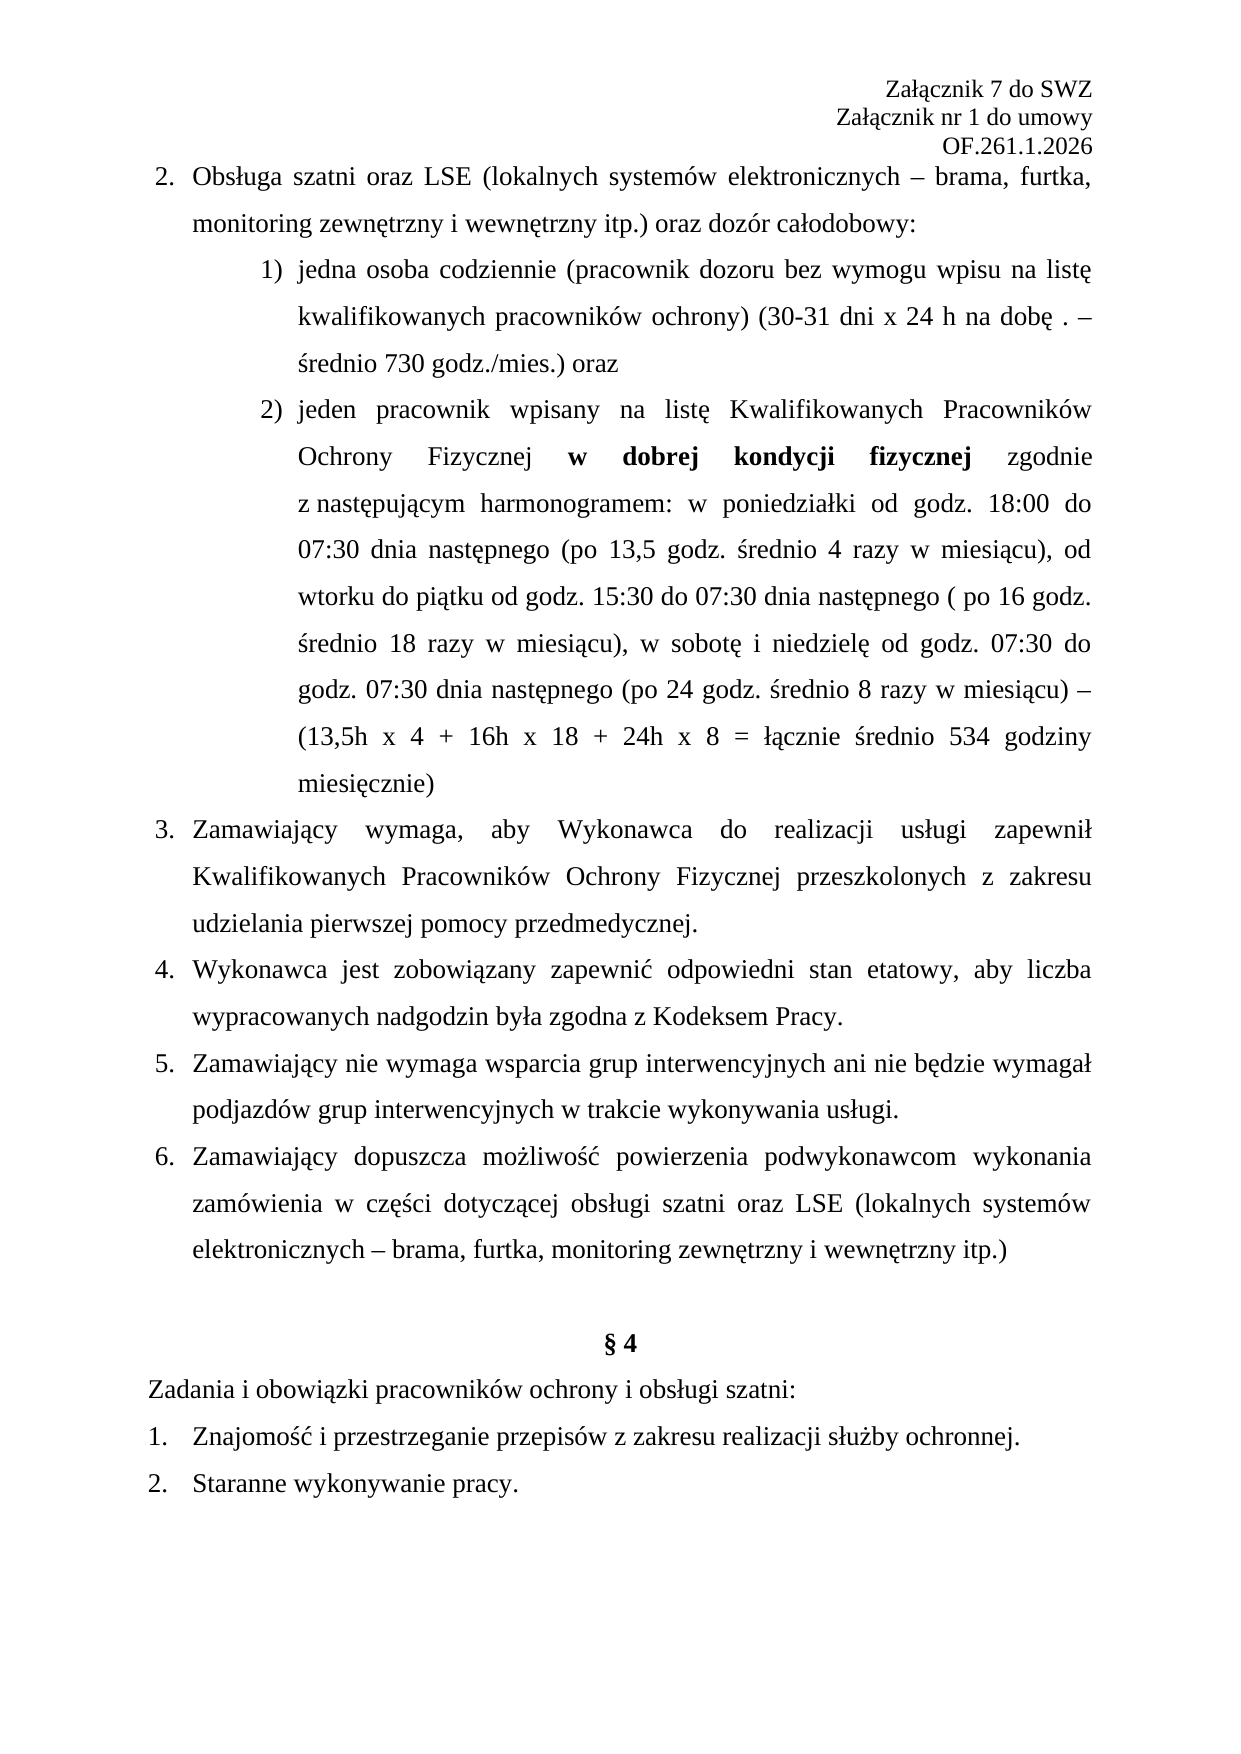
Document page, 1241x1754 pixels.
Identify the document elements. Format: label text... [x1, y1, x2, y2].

list Zamawiający dopuszcza możliwość powierzenia podwykonawcom wykonania zamówienia w części dotyczącej obsługi szatni oraz LSE (lokalnych systemów elektronicznych – brama, furtka, monitoring zewnętrzny i wewnętrzny itp.) [154, 1140, 1093, 1264]
list Zamawiający wymaga, aby Wykonawca do realizacji usługi zapewnił Kwalifikowanych Pracowników Ochrony Fizycznej przeszkolonych z zakresu udzielania pierwszej pomocy przedmedycznej. [154, 813, 1093, 938]
list jeden pracownik wpisany na listę Kwalifikowanych Pracowników Ochrony Fizycznej w dobrej kondycji fizycznej zgodnie z następującym harmonogramem: w poniedziałki od godz. 18:00 do 07:30 dnia następnego (po 13,5 godz. średnio 4 razy w miesiącu), od wtorku do piątku od godz. 15:30 do 07:30 dnia następnego ( po 16 godz. średnio 18 razy w miesiącu), w sobotę i niedzielę od godz. 07:30 do godz. 07:30 dnia następnego (po 24 godz. średnio 8 razy w miesiącu) – (13,5h x 4 + 16h x 18 + 24h x 8 = łącznie średnio 534 godziny miesięcznie) [260, 393, 1093, 798]
list Staranne wykonywanie pracy. [148, 1467, 1093, 1498]
list jedna osoba codziennie (pracownik dozoru bez wymogu wpisu na listę kwalifikowanych pracowników ochrony) (30-31 dni x 24 h na dobę . – średnio 730 godz./mies.) oraz [260, 253, 1093, 378]
list Obsługa szatni oraz LSE (lokalnych systemów elektronicznych – brama, furtka, monitoring zewnętrzny i wewnętrzny itp.) oraz dozór całodobowy: [154, 160, 1093, 238]
list Znajomość i przestrzeganie przepisów z zakresu realizacji służby ochronnej. [148, 1420, 1093, 1451]
list Zamawiający nie wymaga wsparcia grup interwencyjnych ani nie będzie wymagał podjazdów grup interwencyjnych w trakcie wykonywania usługi. [154, 1047, 1093, 1124]
text § 4 [148, 1327, 1093, 1358]
text Zadania i obowiązki pracowników ochrony i obsługi szatni: [148, 1373, 1093, 1404]
list Wykonawca jest zobowiązany zapewnić odpowiedni stan etatowy, aby liczba wypracowanych nadgodzin była zgodna z Kodeksem Pracy. [154, 953, 1093, 1031]
